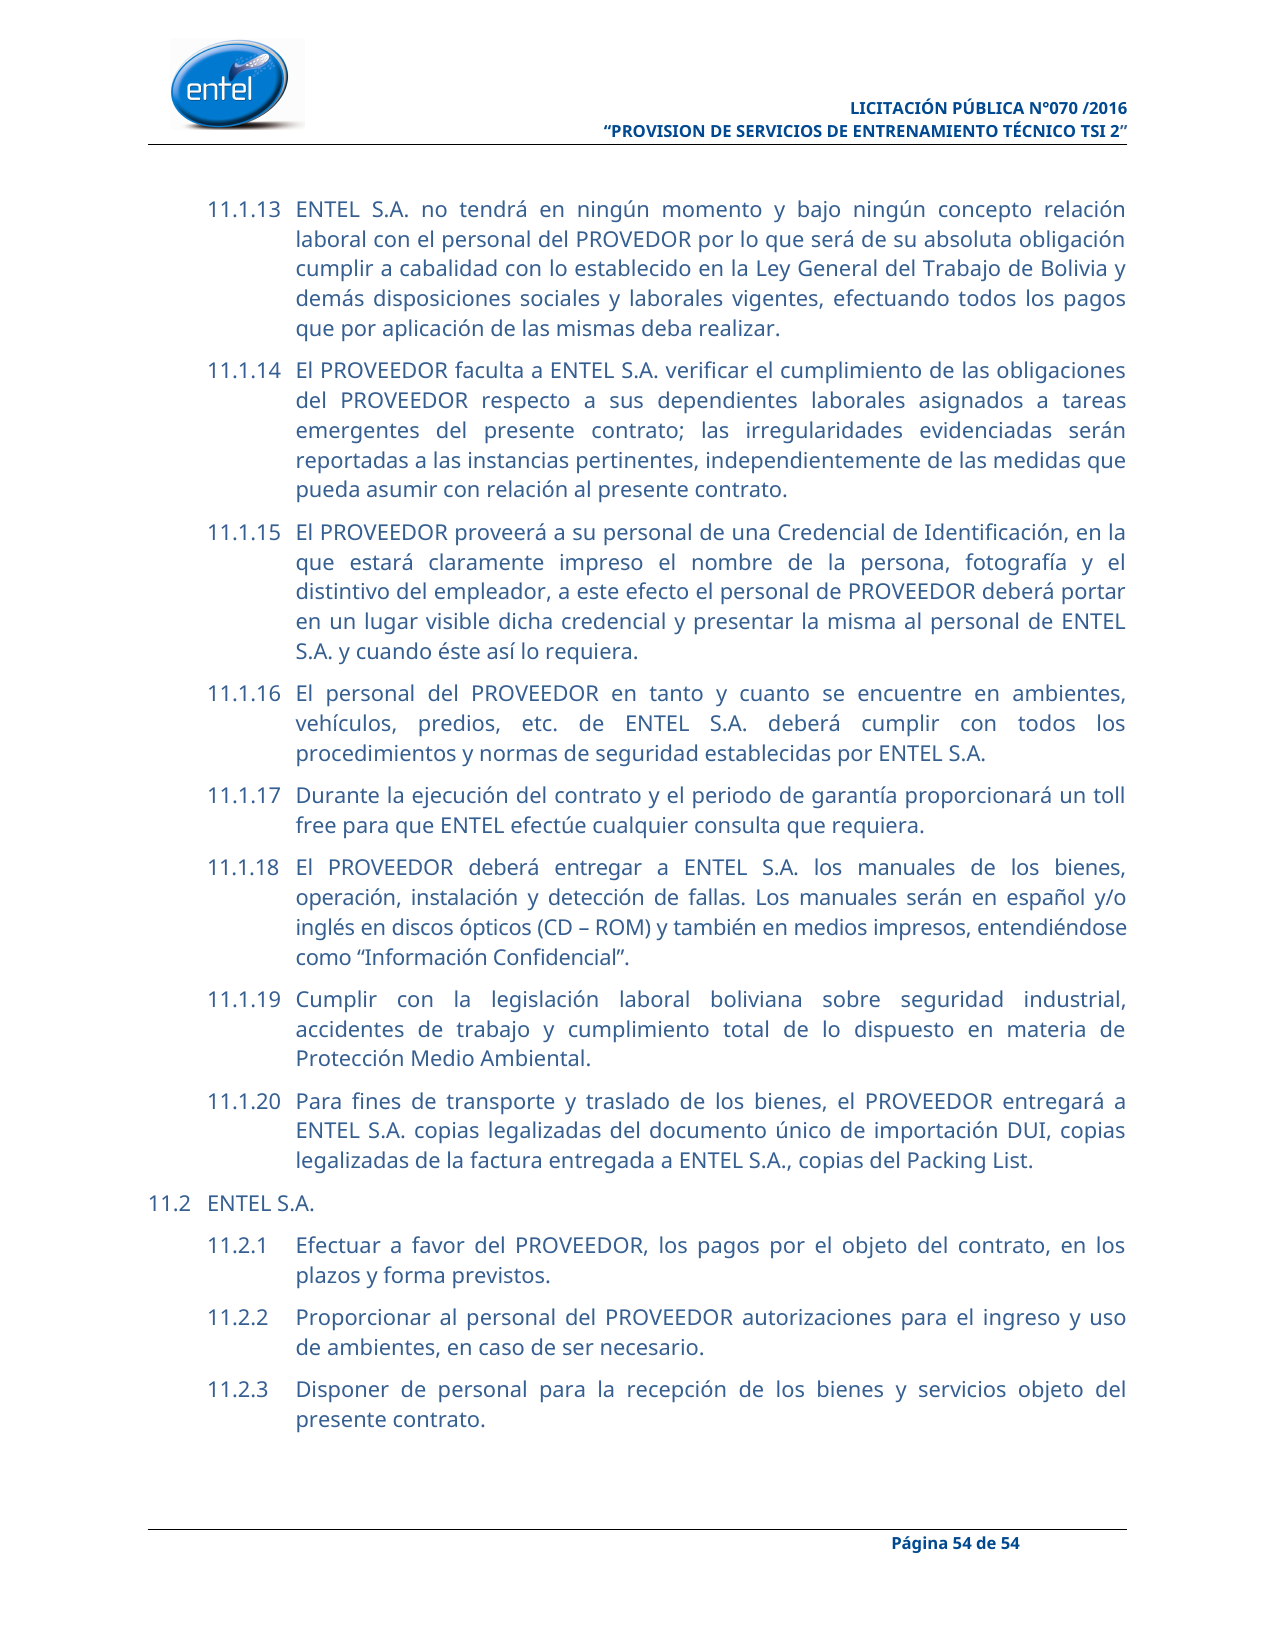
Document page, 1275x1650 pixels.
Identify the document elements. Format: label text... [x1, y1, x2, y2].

text 11.1.17 Durante la ejecución del contrato y el periodo de garantía proporcionará un toll free para que ENTEL efectúe cualquier consulta que requiera. [207, 780, 1127, 840]
text 11.1.13 ENTEL S.A. no tendrá en ningún momento y bajo ningún concepto relación laboral con el personal del PROVEDOR por lo que será de su absoluta obligación cumplir a cabalidad con lo establecido en la Ley General del Trabajo de Bolivia y demás disposiciones sociales y laborales vigentes, efectuando todos los pagos que por aplicación de las mismas deba realizar. [207, 194, 1127, 343]
list Proporcionar al personal del PROVEEDOR autorizaciones para el ingreso y uso de ambientes, en caso de ser necesario. [207, 1302, 1127, 1362]
picture [170, 38, 305, 130]
text 11.1.19 Cumplir con la legislación laboral boliviana sobre seguridad industrial, accidentes de trabajo y cumplimiento total de lo dispuesto en materia de Protección Medio Ambiental. [207, 984, 1127, 1073]
text 11.1.20 Para fines de transporte y traslado de los bienes, el PROVEEDOR entregará a ENTEL S.A. copias legalizadas del documento único de importación DUI, copias legalizadas de la factura entregada a ENTEL S.A., copias del Packing List. [207, 1086, 1127, 1175]
text 11.1.18 El PROVEEDOR deberá entregar a ENTEL S.A. los manuales de los bienes, operación, instalación y detección de fallas. Los manuales serán en español y/o inglés en discos ópticos (CD – ROM) y también en medios impresos, entendiéndose como “Información Confidencial”. [207, 852, 1127, 971]
list ENTEL S.A. [148, 1188, 1127, 1217]
text 11.1.15 El PROVEEDOR proveerá a su personal de una Credencial de Identificación, en la que estará claramente impreso el nombre de la persona, fotografía y el distintivo del empleador, a este efecto el personal de PROVEEDOR deberá portar en un lugar visible dicha credencial y presentar la misma al personal de ENTEL S.A. y cuando éste así lo requiera. [207, 517, 1127, 666]
list Disponer de personal para la recepción de los bienes y servicios objeto del presente contrato. [207, 1374, 1127, 1434]
list Efectuar a favor del PROVEEDOR, los pagos por el objeto del contrato, en los plazos y forma previstos. [207, 1230, 1127, 1289]
text 11.1.14 El PROVEEDOR faculta a ENTEL S.A. verificar el cumplimiento de las obligaciones del PROVEEDOR respecto a sus dependientes laborales asignados a tareas emergentes del presente contrato; las irregularidades evidenciadas serán reportadas a las instancias pertinentes, independientemente de las medidas que pueda asumir con relación al presente contrato. [207, 355, 1127, 504]
text 11.1.16 El personal del PROVEEDOR en tanto y cuanto se encuentre en ambientes, vehículos, predios, etc. de ENTEL S.A. deberá cumplir con todos los procedimientos y normas de seguridad establecidas por ENTEL S.A. [207, 678, 1127, 768]
